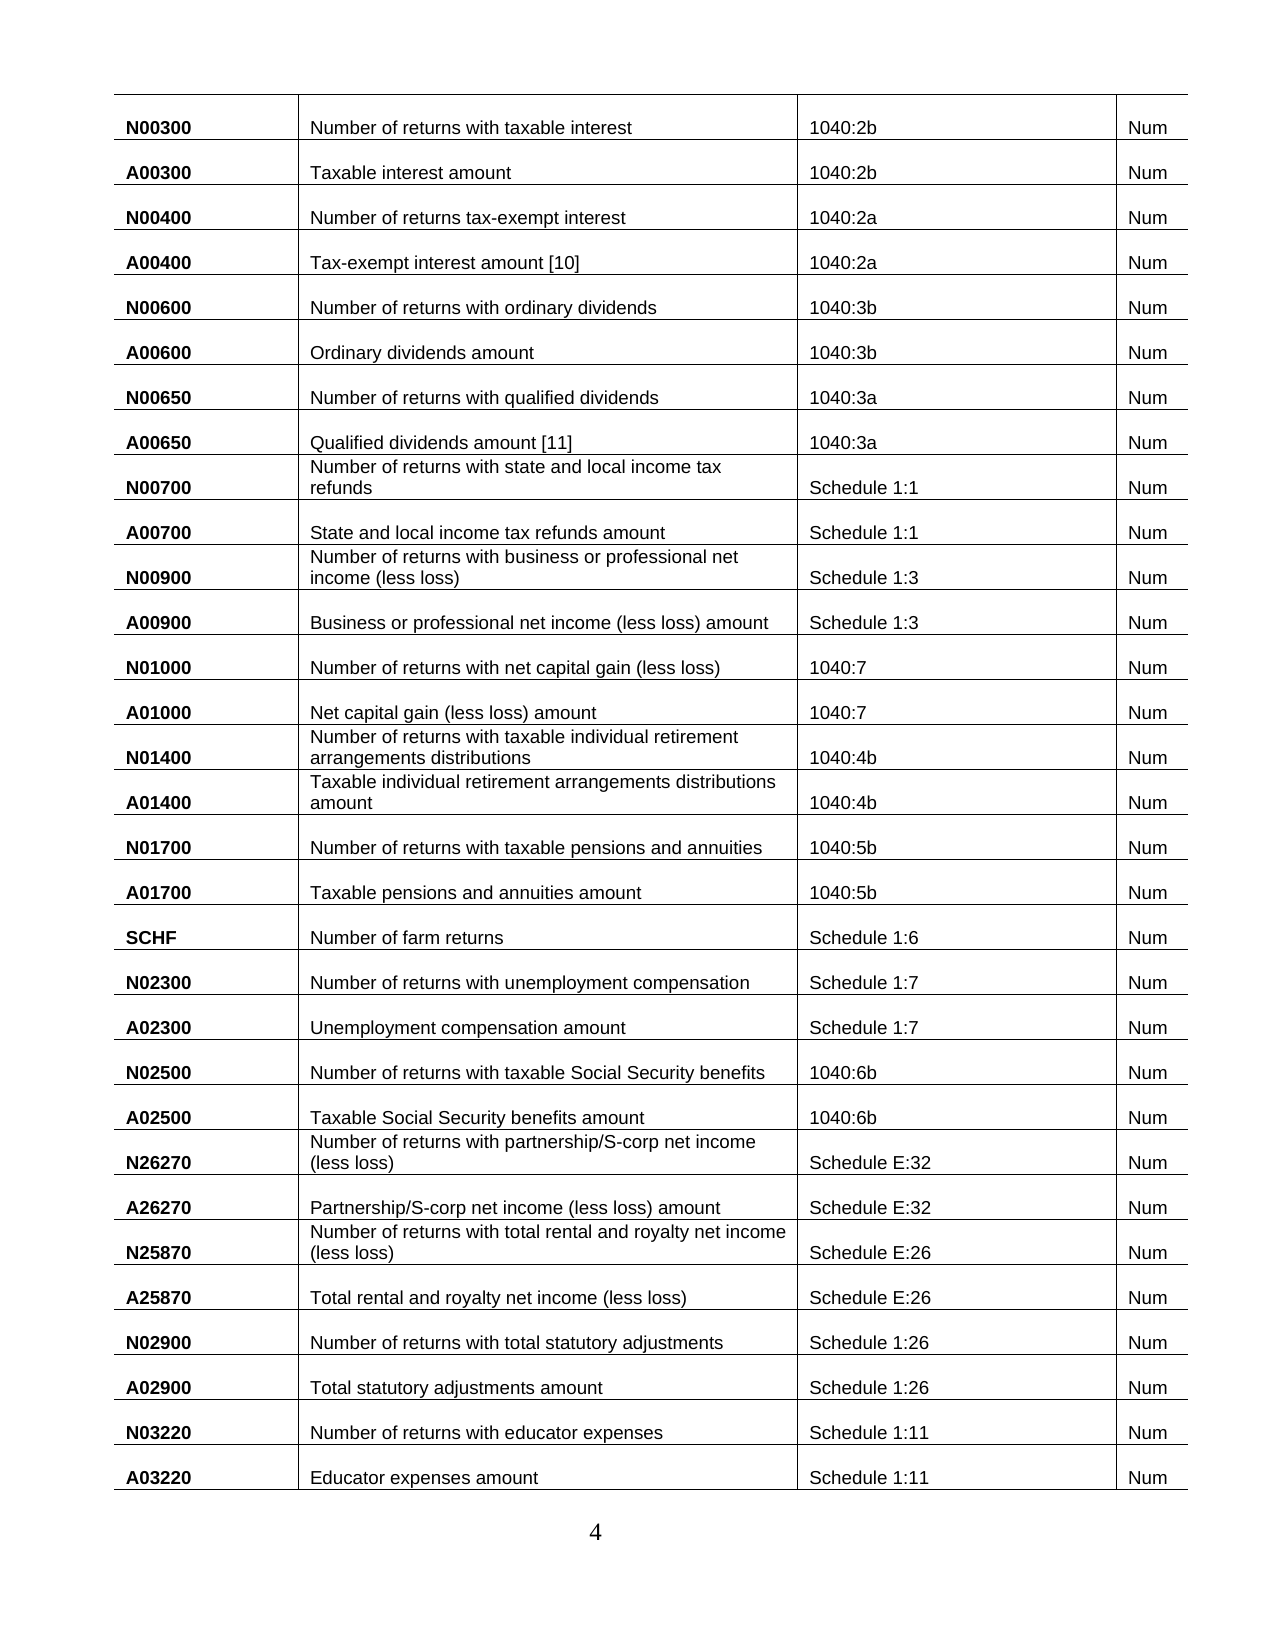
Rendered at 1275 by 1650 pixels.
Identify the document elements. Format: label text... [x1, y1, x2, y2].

table_cell Schedule E:32 [798, 1130, 1116, 1174]
table_cell N00650 [114, 365, 298, 409]
table_cell N03220 [114, 1400, 298, 1444]
table_cell 1040:4b [798, 725, 1116, 769]
table_cell Schedule 1:3 [798, 590, 1116, 634]
table_cell 1040:2b [798, 140, 1116, 184]
table_cell N02300 [114, 950, 298, 994]
table_cell A02300 [114, 995, 298, 1039]
table_cell N00400 [114, 185, 298, 229]
table_cell A25870 [114, 1265, 298, 1309]
table_cell Number of returns with ordinary dividends [299, 275, 797, 319]
table_cell Schedule 1:11 [798, 1445, 1116, 1489]
table_cell Num [1117, 635, 1188, 679]
table_cell Num [1117, 275, 1188, 319]
table_cell State and local income tax refunds amount [299, 500, 797, 544]
table_cell A00700 [114, 500, 298, 544]
table_cell Number of returns with taxable Social Security benefits [299, 1040, 797, 1084]
table_cell Num [1117, 1040, 1188, 1084]
table_cell 1040:7 [798, 680, 1116, 724]
table_cell Num [1117, 545, 1188, 589]
table_cell 1040:5b [798, 860, 1116, 904]
table_cell Number of returns with educator expenses [299, 1400, 797, 1444]
table_cell 1040:2b [798, 95, 1116, 139]
table_cell Num [1117, 905, 1188, 949]
table_cell N01000 [114, 635, 298, 679]
table_cell Schedule 1:1 [798, 455, 1116, 499]
table_cell Number of returns tax-exempt interest [299, 185, 797, 229]
table_cell 1040:3a [798, 410, 1116, 454]
table_cell Num [1117, 680, 1188, 724]
table_cell Taxable pensions and annuities amount [299, 860, 797, 904]
table_cell 1040:5b [798, 815, 1116, 859]
table_cell Schedule 1:7 [798, 995, 1116, 1039]
table_cell Number of returns with partnership/S-corp net income (less loss) [299, 1130, 797, 1174]
table_cell 1040:3a [798, 365, 1116, 409]
table_cell A00650 [114, 410, 298, 454]
table_cell Tax-exempt interest amount [10] [299, 230, 797, 274]
table_cell Num [1117, 725, 1188, 769]
table_cell Ordinary dividends amount [299, 320, 797, 364]
table_cell Schedule 1:11 [798, 1400, 1116, 1444]
table_cell Number of returns with state and local income tax refunds [299, 455, 797, 499]
table_cell 1040:4b [798, 770, 1116, 814]
table_cell N02500 [114, 1040, 298, 1084]
table_cell A00400 [114, 230, 298, 274]
table_cell 1040:3b [798, 320, 1116, 364]
table_cell N02900 [114, 1310, 298, 1354]
table_cell A00300 [114, 140, 298, 184]
table_cell A01000 [114, 680, 298, 724]
table_cell Schedule 1:26 [798, 1310, 1116, 1354]
table_cell Schedule 1:1 [798, 500, 1116, 544]
table_cell Schedule 1:3 [798, 545, 1116, 589]
table_cell Number of returns with unemployment compensation [299, 950, 797, 994]
table_cell Num [1117, 1130, 1188, 1174]
table_cell Educator expenses amount [299, 1445, 797, 1489]
table_cell A00600 [114, 320, 298, 364]
table_cell A02900 [114, 1355, 298, 1399]
table_cell Num [1117, 95, 1188, 139]
table_cell Num [1117, 455, 1188, 499]
table_cell Partnership/S-corp net income (less loss) amount [299, 1175, 797, 1219]
table_cell N26270 [114, 1130, 298, 1174]
table_cell Num [1117, 230, 1188, 274]
table_cell A01400 [114, 770, 298, 814]
table_cell Taxable Social Security benefits amount [299, 1085, 797, 1129]
table_cell N25870 [114, 1220, 298, 1264]
table_cell Number of returns with total statutory adjustments [299, 1310, 797, 1354]
table_cell Num [1117, 140, 1188, 184]
table_cell Num [1117, 1085, 1188, 1129]
table_cell A02500 [114, 1085, 298, 1129]
table_cell Net capital gain (less loss) amount [299, 680, 797, 724]
table_cell Number of returns with qualified dividends [299, 365, 797, 409]
table_cell Num [1117, 500, 1188, 544]
table_cell N00300 [114, 95, 298, 139]
table_cell Num [1117, 1175, 1188, 1219]
table_cell Num [1117, 950, 1188, 994]
table_cell Number of returns with taxable interest [299, 95, 797, 139]
table_cell Num [1117, 410, 1188, 454]
table_cell Taxable individual retirement arrangements distributions amount [299, 770, 797, 814]
table_cell Num [1117, 185, 1188, 229]
table_cell N00600 [114, 275, 298, 319]
table_cell Taxable interest amount [299, 140, 797, 184]
table_cell Num [1117, 1265, 1188, 1309]
table_cell Num [1117, 1220, 1188, 1264]
table_cell Num [1117, 770, 1188, 814]
table_cell Total statutory adjustments amount [299, 1355, 797, 1399]
table_cell A26270 [114, 1175, 298, 1219]
table_cell N00900 [114, 545, 298, 589]
table_cell A00900 [114, 590, 298, 634]
table_cell N00700 [114, 455, 298, 499]
table_cell Schedule E:26 [798, 1265, 1116, 1309]
table_cell 1040:7 [798, 635, 1116, 679]
table_cell Schedule 1:6 [798, 905, 1116, 949]
table_cell Num [1117, 1355, 1188, 1399]
table_cell Schedule E:32 [798, 1175, 1116, 1219]
table_cell Number of returns with net capital gain (less loss) [299, 635, 797, 679]
table_cell 1040:3b [798, 275, 1116, 319]
table_cell Num [1117, 365, 1188, 409]
table_cell Number of returns with total rental and royalty net income (less loss) [299, 1220, 797, 1264]
table_cell Num [1117, 815, 1188, 859]
table_cell A01700 [114, 860, 298, 904]
table_cell 1040:2a [798, 185, 1116, 229]
table_cell Number of farm returns [299, 905, 797, 949]
table_cell Number of returns with taxable individual retirement arrangements distributions [299, 725, 797, 769]
table_cell 1040:2a [798, 230, 1116, 274]
table_cell SCHF [114, 905, 298, 949]
table_cell Num [1117, 590, 1188, 634]
table_cell N01700 [114, 815, 298, 859]
table_cell Num [1117, 320, 1188, 364]
table_cell Num [1117, 1445, 1188, 1489]
table_cell A03220 [114, 1445, 298, 1489]
table_cell Total rental and royalty net income (less loss) [299, 1265, 797, 1309]
table_cell 1040:6b [798, 1085, 1116, 1129]
table_cell Schedule 1:26 [798, 1355, 1116, 1399]
table_cell Schedule 1:7 [798, 950, 1116, 994]
table_cell Schedule E:26 [798, 1220, 1116, 1264]
table_cell Num [1117, 1310, 1188, 1354]
table_cell Number of returns with taxable pensions and annuities [299, 815, 797, 859]
table_cell N01400 [114, 725, 298, 769]
table_cell Num [1117, 995, 1188, 1039]
table_cell Num [1117, 1400, 1188, 1444]
table_cell Qualified dividends amount [11] [299, 410, 797, 454]
table_cell Number of returns with business or professional net income (less loss) [299, 545, 797, 589]
table_cell 1040:6b [798, 1040, 1116, 1084]
table_cell Business or professional net income (less loss) amount [299, 590, 797, 634]
table_cell Num [1117, 860, 1188, 904]
table_cell Unemployment compensation amount [299, 995, 797, 1039]
